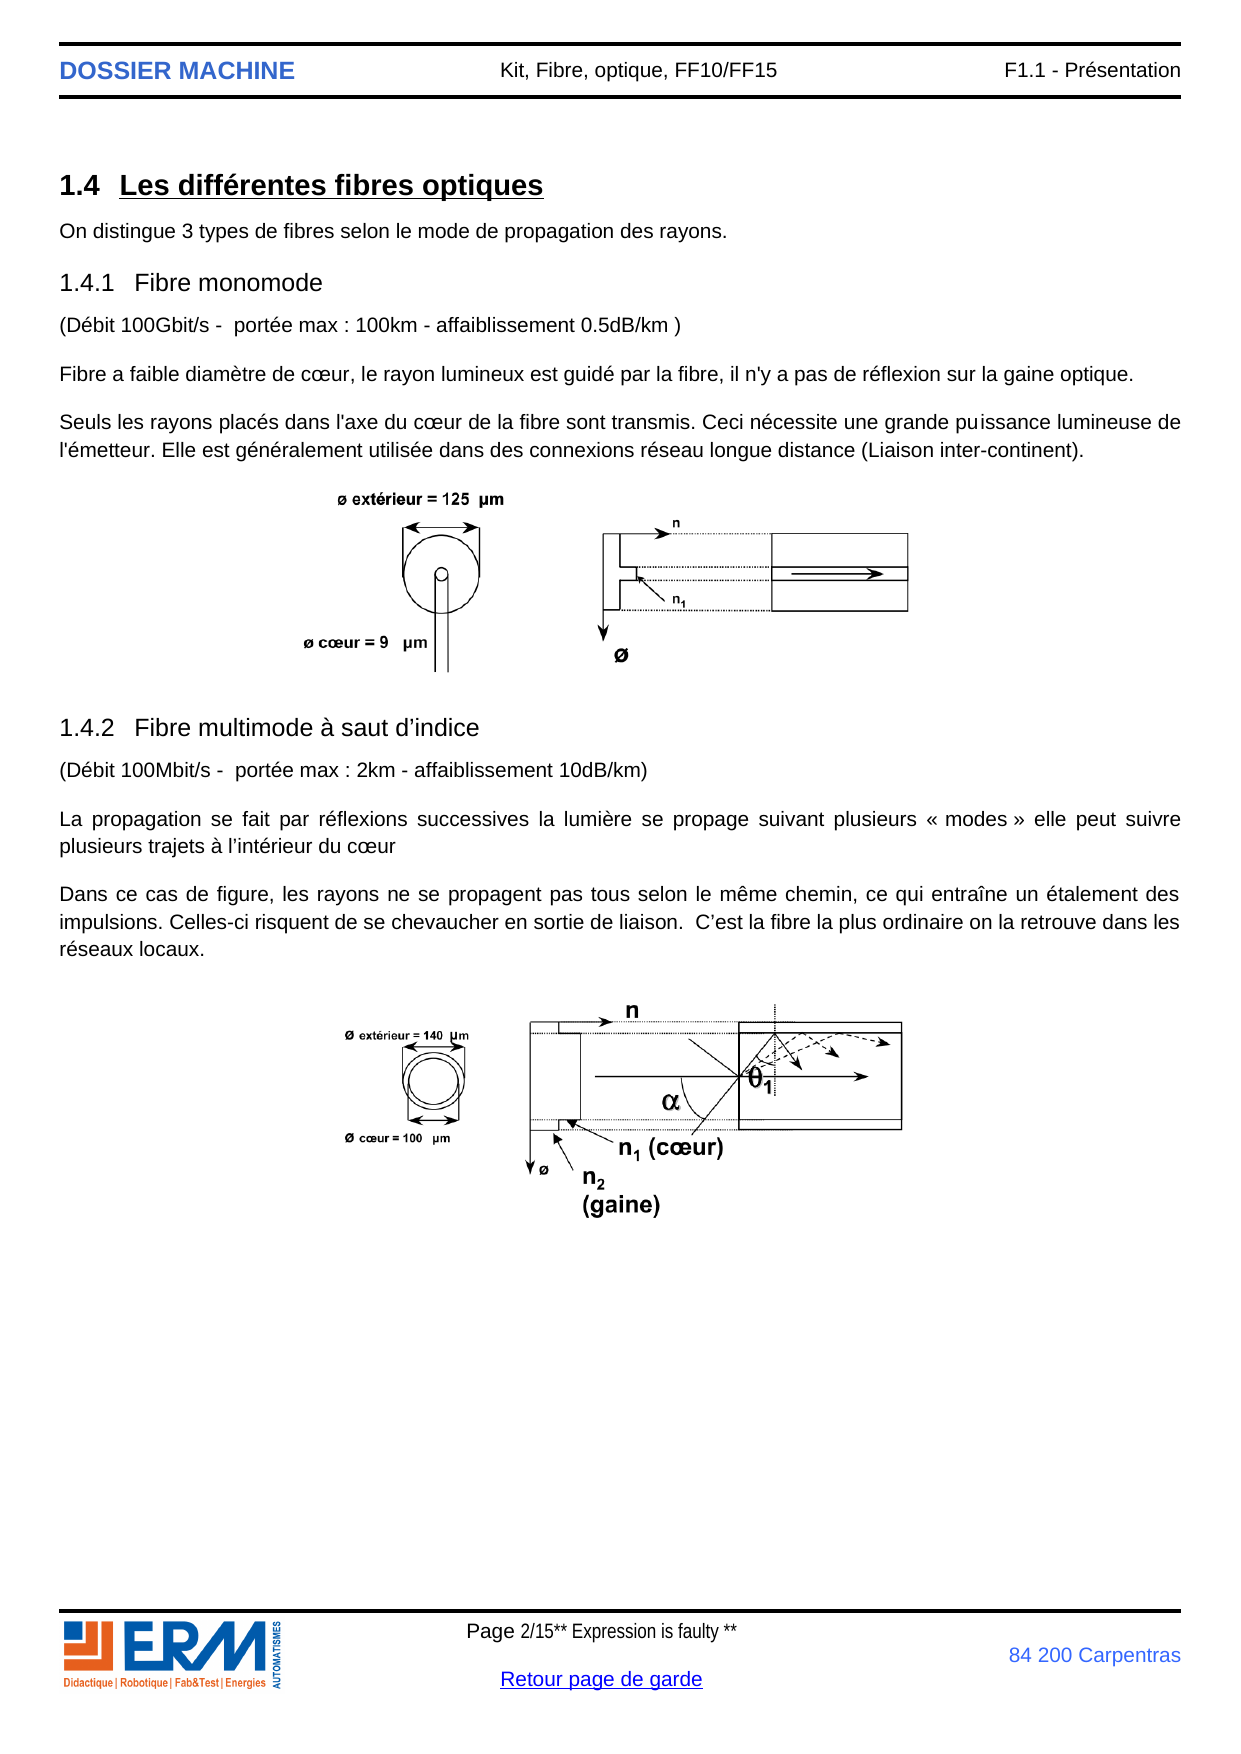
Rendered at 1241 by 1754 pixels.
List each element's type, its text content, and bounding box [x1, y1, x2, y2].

text Seuls les rayons placés dans l'axe du cœur de la fibre sont transmis. Ceci nécessite une grande puissance lumineuse de l'émetteur. Elle est généralement utilisée dans des connexions réseau longue distance (Liaison inter-continent). [59, 410, 1181, 461]
subtitle Fibre monomode [59, 268, 1181, 296]
subtitle Les différentes fibres optiques [59, 168, 1181, 202]
text La propagation se fait par réflexions successives la lumière se propage suivant plusieurs « modes » elle peut suivre plusieurs trajets à l’intérieur du cœur [59, 806, 1181, 858]
text (Débit 100Mbit/s - portée max : 2km - affaiblissement 10dB/km) [59, 758, 1181, 782]
text Dans ce cas de figure, les rayons ne se propagent pas tous selon le même chemin, ce qui entraîne un étalement des impulsions. Celles-ci risquent de se chevaucher en sortie de liaison. C’est la fibre la plus ordinaire on la retrouve dans les réseaux locaux. [59, 882, 1181, 961]
text On distingue 3 types de fibres selon le mode de propagation des rayons. [59, 219, 1181, 243]
picture [310, 985, 930, 1231]
text (Débit 100Gbit/s - portée max : 100km - affaiblissement 0.5dB/km ) [59, 313, 1181, 337]
picture [282, 485, 959, 689]
subtitle Fibre multimode à saut d’indice [59, 712, 1181, 741]
text Fibre a faible diamètre de cœur, le rayon lumineux est guidé par la fibre, il n'y a pas de réflexion sur la gaine optique. [59, 362, 1181, 386]
